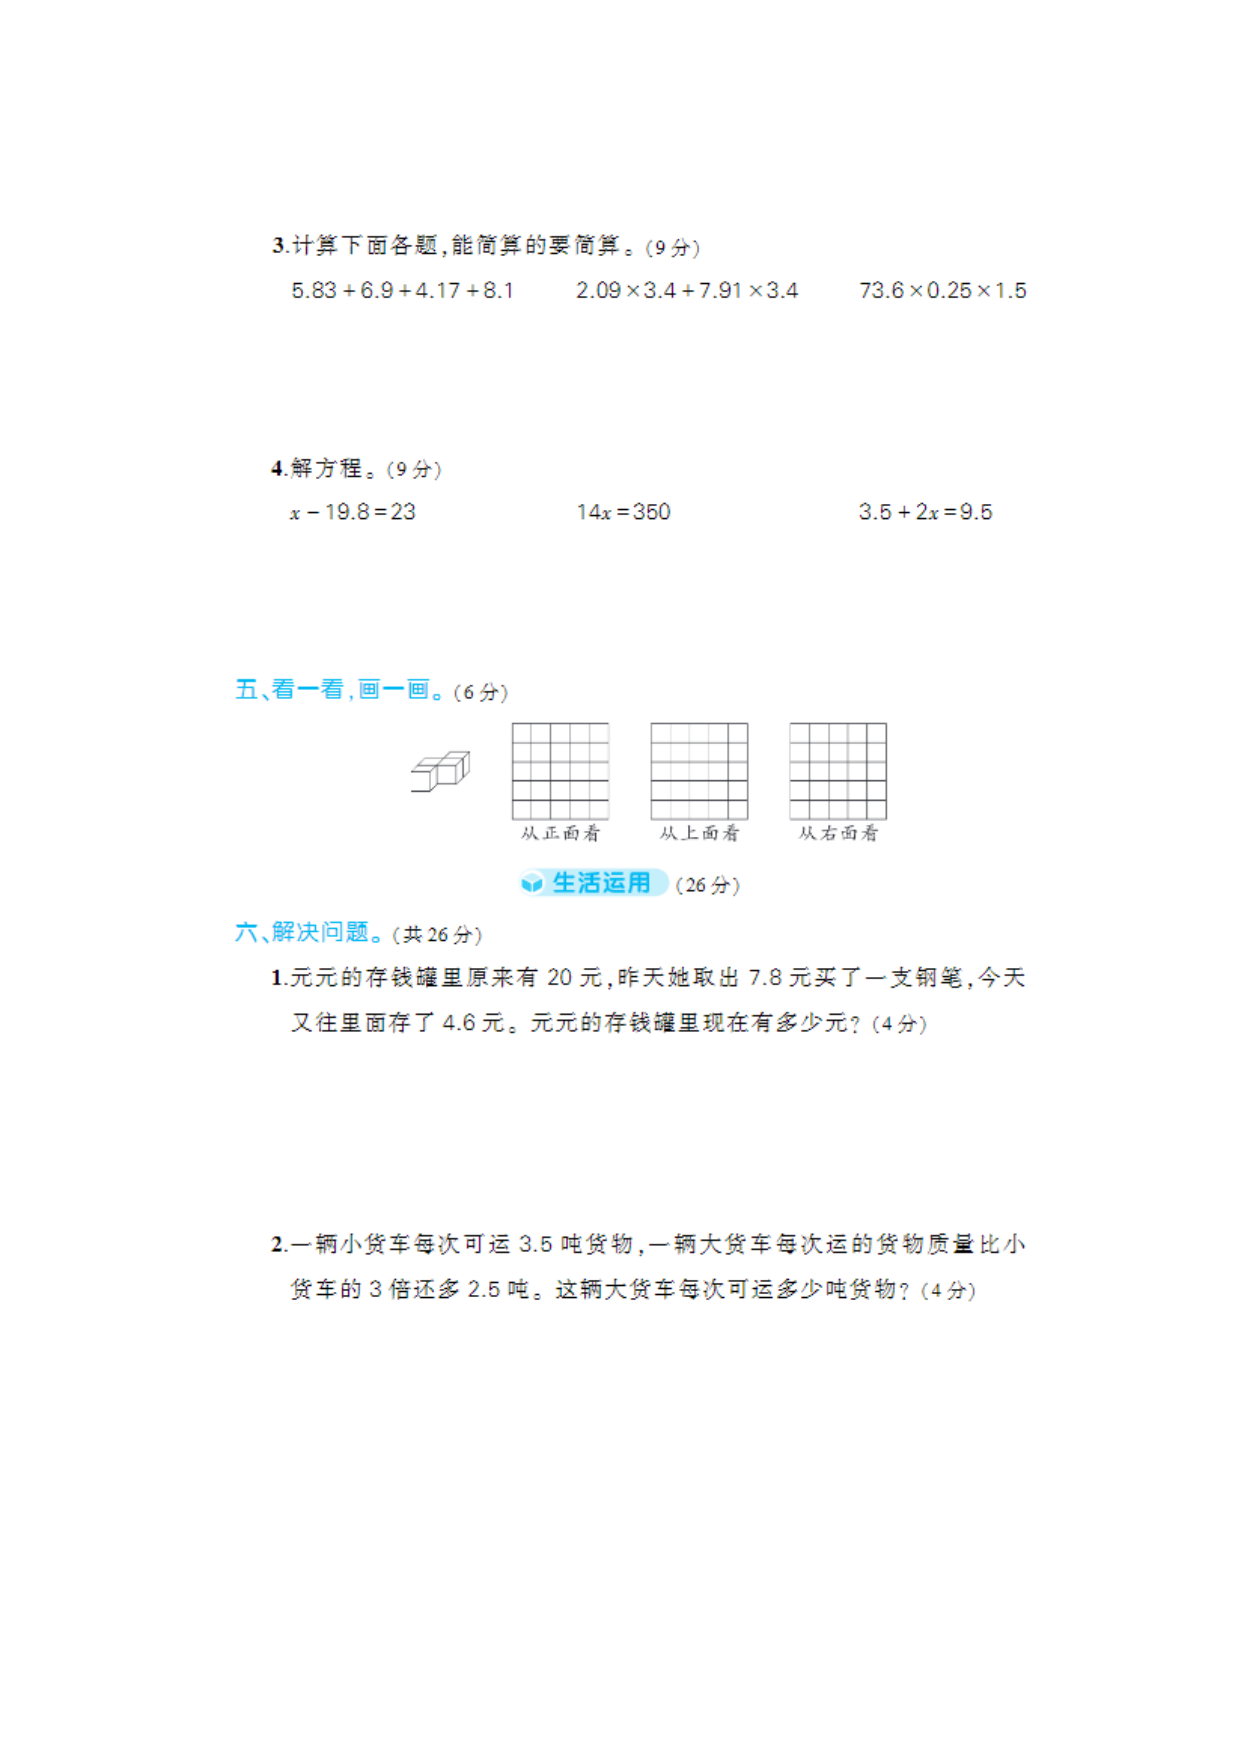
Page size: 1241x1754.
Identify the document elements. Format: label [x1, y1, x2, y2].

picture [187, 162, 1053, 1407]
